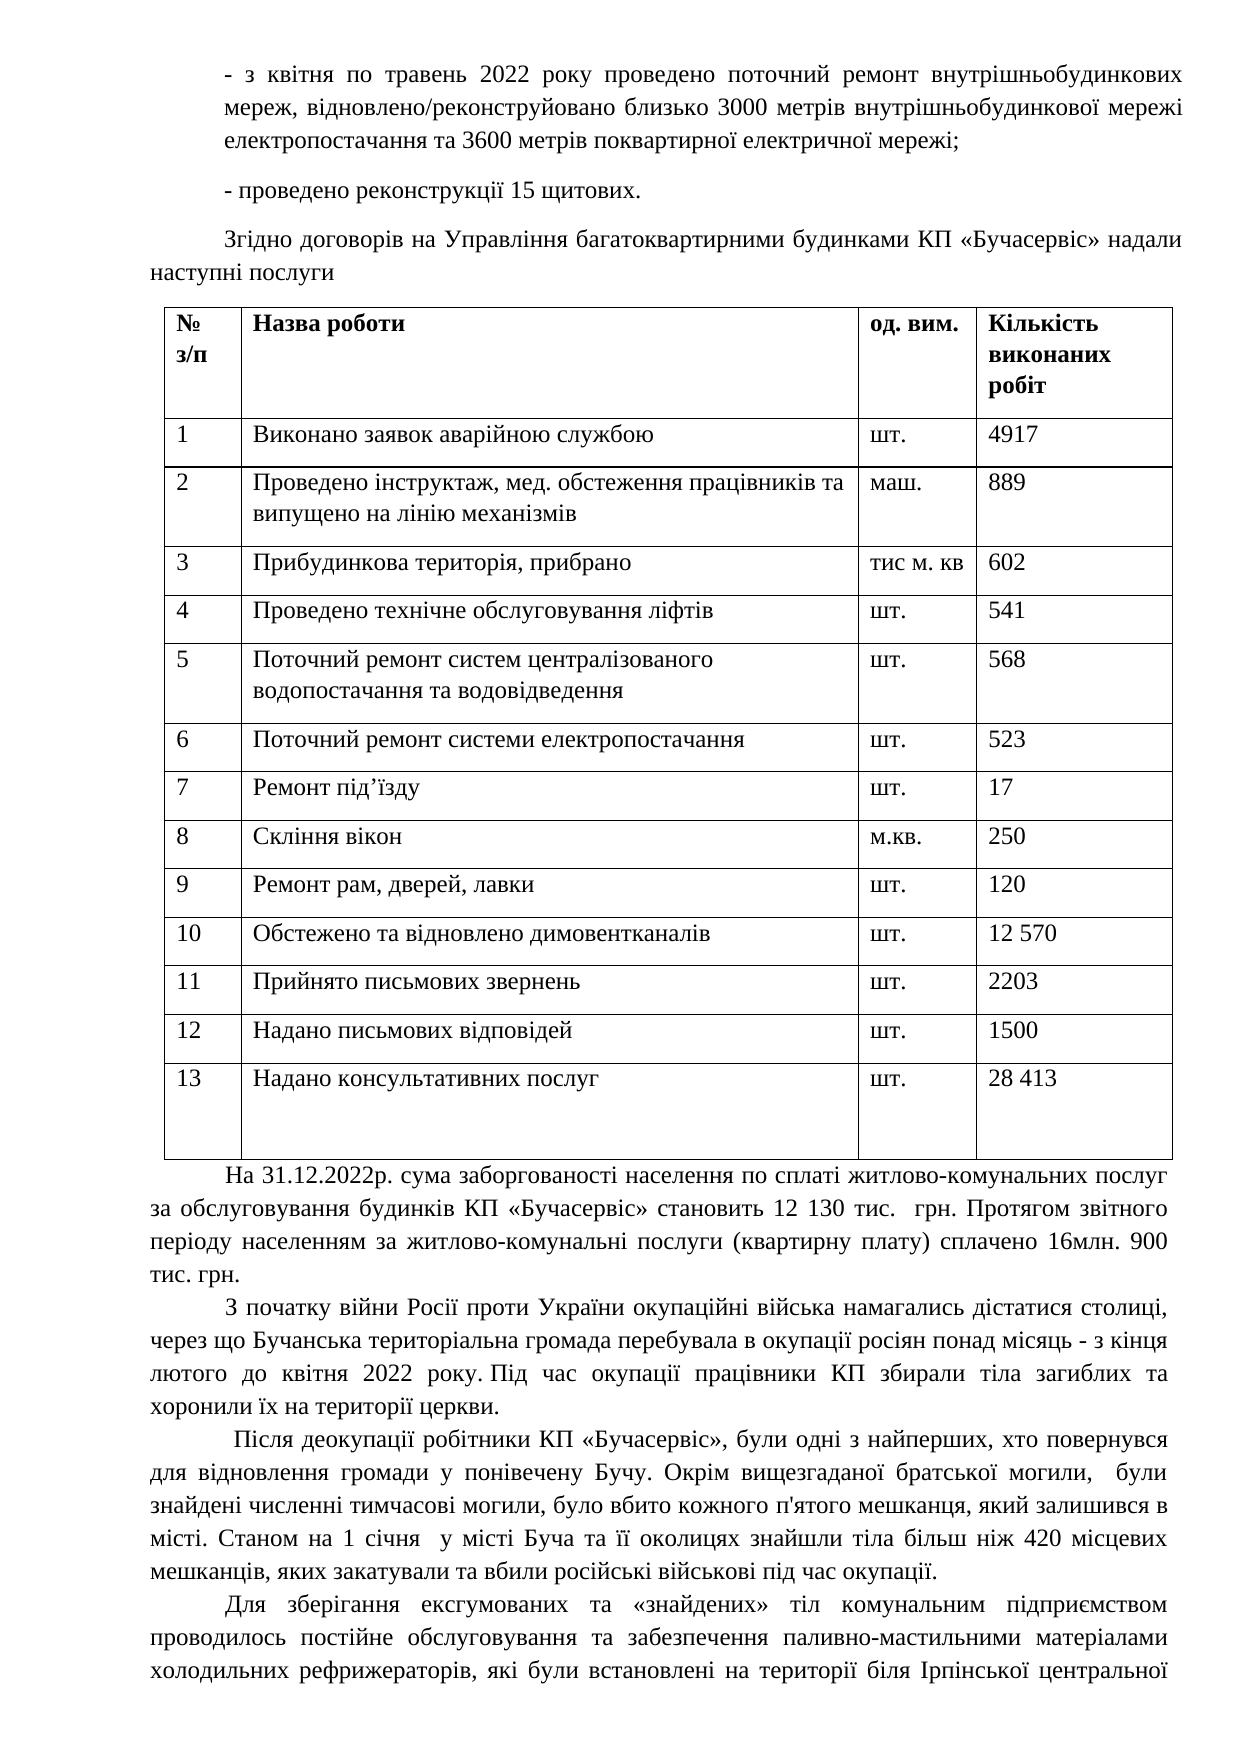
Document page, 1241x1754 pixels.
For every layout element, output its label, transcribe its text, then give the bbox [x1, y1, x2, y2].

text - проведено реконструкції 15 щитових. [224, 175, 1183, 203]
table_cell шт. [859, 869, 976, 917]
table_header од. вим. [859, 308, 976, 418]
table_cell шт. [859, 724, 976, 771]
table_header № з/п [165, 308, 241, 418]
table_cell шт. [859, 419, 976, 466]
table_cell шт. [859, 644, 976, 723]
text Після деокупації робітники КП «Бучасервіс», були одні з найперших, хто повернувся для відновлення громади у понівечену Бучу. Окрім вищезгаданої братської могили, були знайдені численні тимчасові могили, було вбито кожного п'ятого мешканця, який залишився в місті. Станом на 1 січня у місті Буча та її околицях знайшли тіла більш ніж 420 місцевих мешканців, яких закатували та вбили російські військові під час окупації. [150, 1424, 1169, 1585]
table_cell шт. [859, 596, 976, 643]
table_cell 4917 [977, 419, 1172, 466]
table_cell 568 [977, 644, 1172, 723]
table_cell 2 [165, 468, 241, 546]
table_cell Поточний ремонт систем централізованого водопостачання та водовідведення [242, 644, 858, 723]
table_cell 11 [165, 966, 241, 1014]
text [150, 1589, 1169, 1684]
table_cell Ремонт під’їзду [242, 772, 858, 820]
table_cell шт. [859, 966, 976, 1014]
text На 31.12.2022р. сума заборгованості населення по сплаті житлово-комунальних послуг за обслуговування будинків КП «Бучасервіс» становить 12 130 тис. грн. Протягом звітного періоду населенням за житлово-комунальні послуги (квартирну плату) сплачено 16млн. 900 тис. грн. [150, 1160, 1169, 1288]
table_cell 120 [977, 869, 1172, 917]
table_cell 4 [165, 596, 241, 643]
text - з квітня по травень 2022 року проведено поточний ремонт внутрішньобудинкових мереж, відновлено/реконструйовано близько 3000 метрів внутрішньобудинкової мережі електропостачання та 3600 метрів поквартирної електричної мережі; [224, 59, 1183, 154]
table_cell 1500 [977, 1015, 1172, 1062]
table_cell Надано консультативних послуг [242, 1064, 858, 1159]
table_cell 1 [165, 419, 241, 466]
table_cell 250 [977, 821, 1172, 868]
text Згідно договорів на Управління багатоквартирними будинками КП «Бучасервіс» надали наступні послуги [150, 224, 1183, 286]
table_cell 602 [977, 547, 1172, 594]
table_cell 523 [977, 724, 1172, 771]
table_cell 12 [165, 1015, 241, 1062]
table_cell 17 [977, 772, 1172, 820]
table_cell шт. [859, 1015, 976, 1062]
table_cell маш. [859, 468, 976, 546]
table_cell 7 [165, 772, 241, 820]
table_cell 6 [165, 724, 241, 771]
table_cell 5 [165, 644, 241, 723]
table_cell Проведено технічне обслуговування ліфтів [242, 596, 858, 643]
text З початку війни Росії проти України окупаційні війська намагались дістатися столиці, через що Бучанська територіальна громада перебувала в окупації росіян понад місяць - з кінця лютого до квітня 2022 року. Під час окупації працівники КП збирали тіла загиблих та хоронили їх на території церкви. [150, 1292, 1169, 1420]
table_cell Поточний ремонт системи електропостачання [242, 724, 858, 771]
table_cell Надано письмових відповідей [242, 1015, 858, 1062]
table_cell Виконано заявок аварійною службою [242, 419, 858, 466]
table_cell шт. [859, 1064, 976, 1159]
table_cell шт. [859, 772, 976, 820]
table_cell Обстежено та відновлено димовентканалів [242, 918, 858, 965]
table_cell 10 [165, 918, 241, 965]
table_cell 3 [165, 547, 241, 594]
table_cell 541 [977, 596, 1172, 643]
table_cell м.кв. [859, 821, 976, 868]
table_cell 12 570 [977, 918, 1172, 965]
table_cell Ремонт рам, дверей, лавки [242, 869, 858, 917]
table_cell 28 413 [977, 1064, 1172, 1159]
table_cell 9 [165, 869, 241, 917]
table_header Назва роботи [242, 308, 858, 418]
table_cell тис м. кв [859, 547, 976, 594]
table_cell шт. [859, 918, 976, 965]
table_cell Прибудинкова територія, прибрано [242, 547, 858, 594]
table_cell 889 [977, 468, 1172, 546]
table_cell 13 [165, 1064, 241, 1159]
table_cell 8 [165, 821, 241, 868]
table_header Кількість виконаних робіт [977, 308, 1172, 418]
table_cell Проведено інструктаж, мед. обстеження працівників та випущено на лінію механізмів [242, 468, 858, 546]
table_cell Скління вікон [242, 821, 858, 868]
table_cell 2203 [977, 966, 1172, 1014]
table_cell Прийнято письмових звернень [242, 966, 858, 1014]
